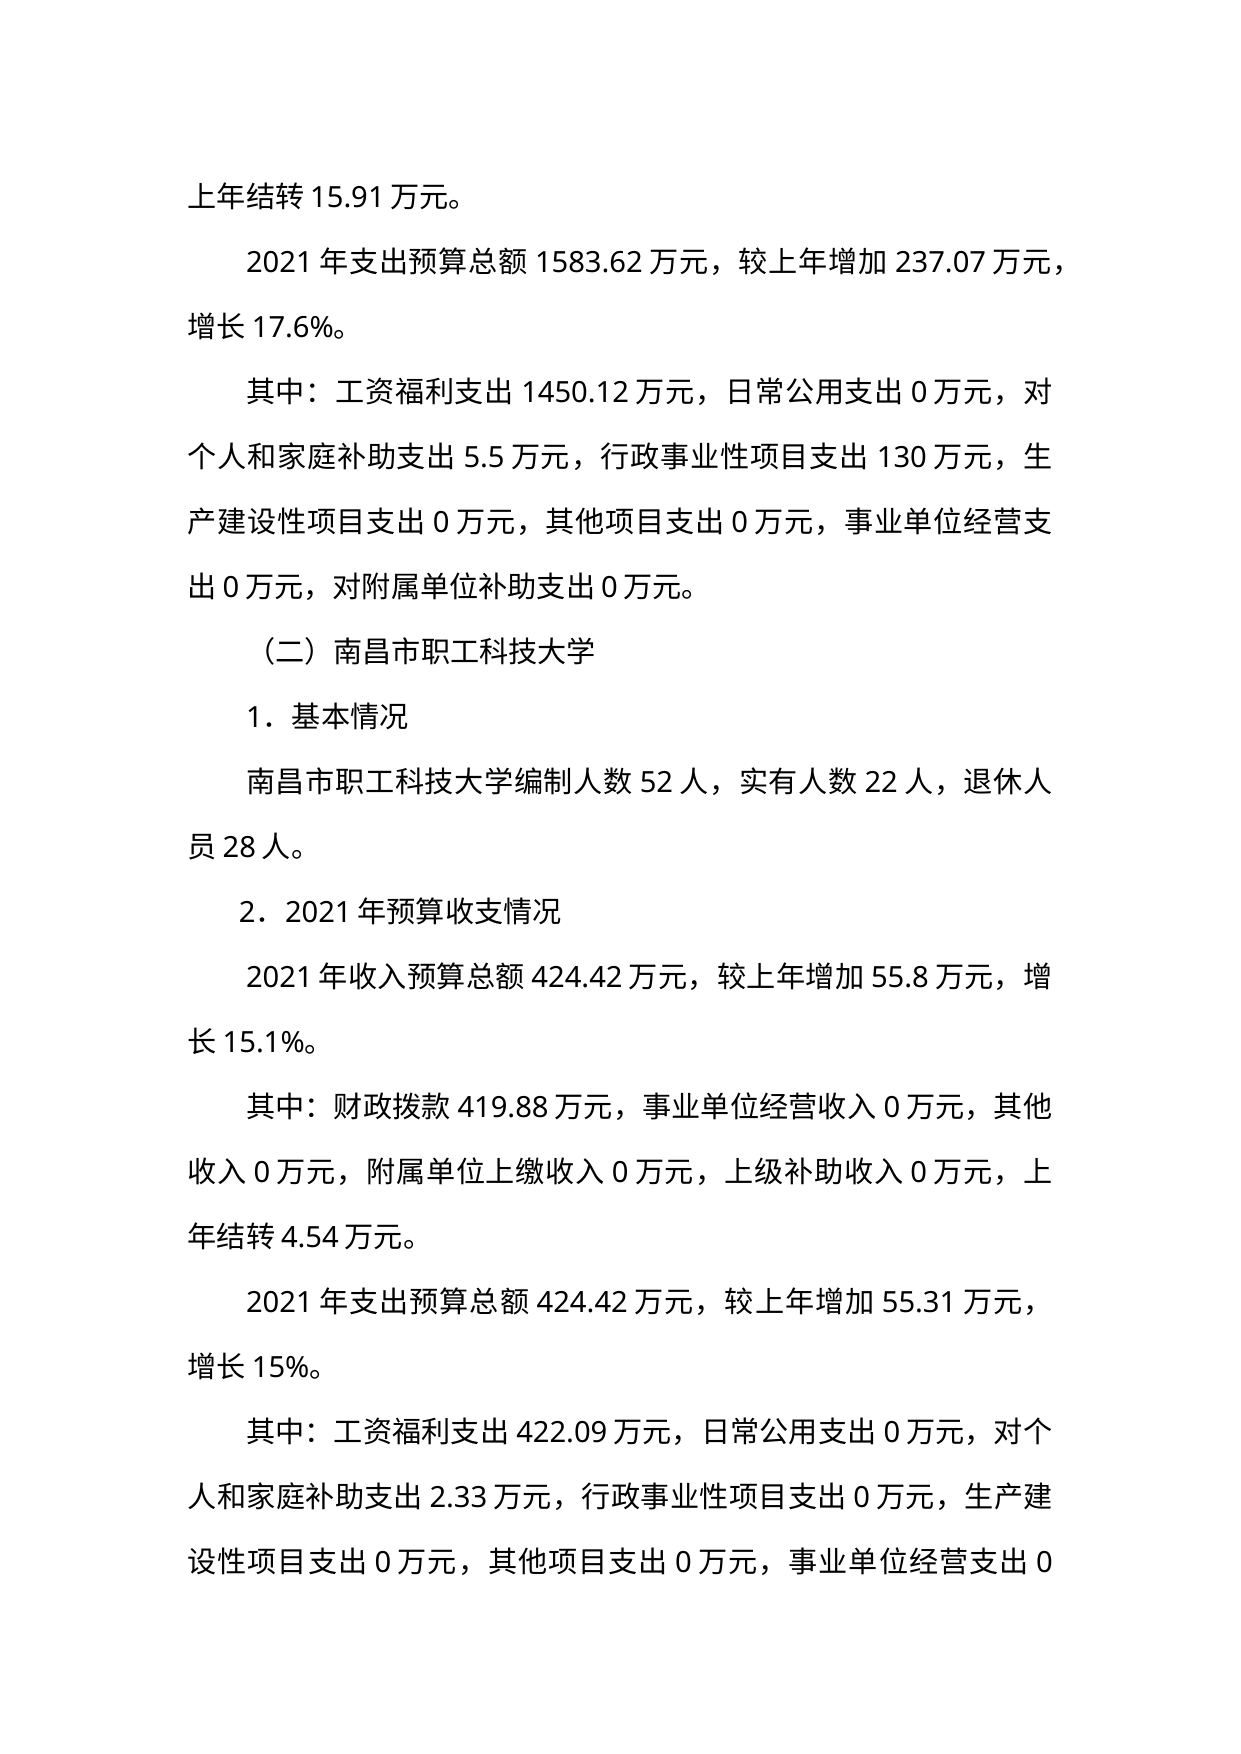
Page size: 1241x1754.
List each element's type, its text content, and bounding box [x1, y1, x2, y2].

text 2021年支出预算总额1583.62万元，较上年增加237.07万元，增长17.6%。 [187, 227, 1053, 357]
text 其中：工资福利支出1450.12万元，日常公用支出0万元，对个人和家庭补助支出5.5万元，行政事业性项目支出130万元，生产建设性项目支出0万元，其他项目支出0万元，事业单位经营支出0万元，对附属单位补助支出0万元。 [187, 357, 1053, 617]
text 2021年收入预算总额424.42万元，较上年增加55.8万元，增长15.1%。 [187, 942, 1053, 1072]
text 2021年支出预算总额424.42万元，较上年增加55.31万元，增长15%。 [187, 1267, 1053, 1397]
text 南昌市职工科技大学编制人数52人，实有人数22人，退休人员28人。 [187, 747, 1053, 877]
text 1．基本情况 [187, 682, 1053, 747]
text 其中：财政拨款419.88万元，事业单位经营收入0万元，其他收入0万元，附属单位上缴收入0万元，上级补助收入0万元，上年结转4.54万元。 [187, 1072, 1053, 1267]
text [187, 162, 1053, 227]
text （二）南昌市职工科技大学 [187, 617, 1053, 682]
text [187, 1397, 1053, 1592]
text 2．2021年预算收支情况 [187, 877, 1053, 942]
